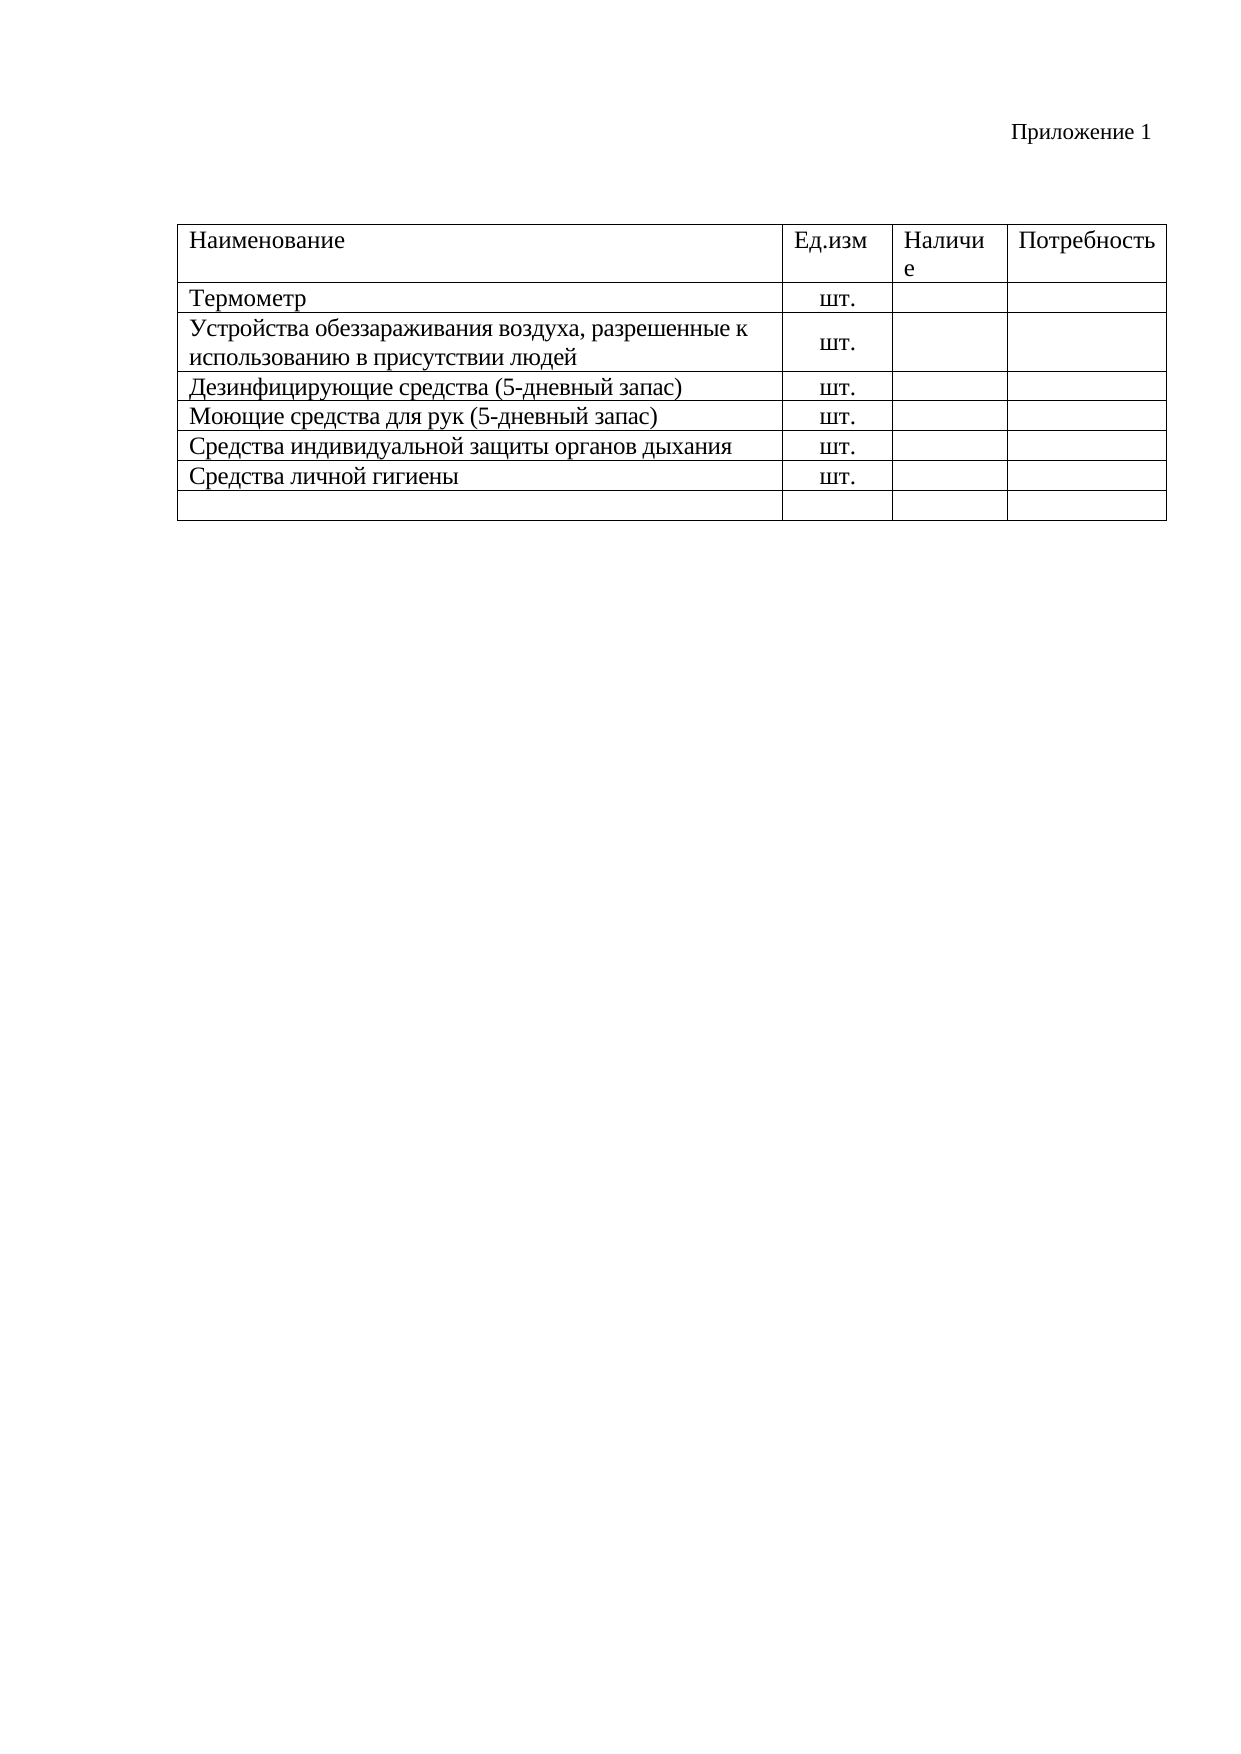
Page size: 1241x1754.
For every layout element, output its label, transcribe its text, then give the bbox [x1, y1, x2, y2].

table_cell [783, 491, 892, 519]
table_header Наличие [893, 225, 1007, 282]
table_cell [1008, 283, 1166, 312]
table_cell шт. [783, 372, 892, 400]
table_cell [893, 283, 1007, 312]
table_cell [1008, 401, 1166, 430]
table_cell [893, 313, 1007, 371]
table_cell [893, 431, 1007, 460]
table_cell [893, 491, 1007, 519]
table_cell Средства индивидуальной защиты органов дыхания [178, 431, 782, 460]
list Приложение 1 [252, 118, 1152, 144]
table_cell Моющие средства для рук (5-дневный запас) [178, 401, 782, 430]
table_cell [1008, 431, 1166, 460]
table_cell [1008, 491, 1166, 519]
table_cell [178, 491, 782, 519]
table_cell [893, 372, 1007, 400]
table_cell [1008, 313, 1166, 371]
table_cell шт. [783, 461, 892, 490]
table_cell Дезинфицирующие средства (5-дневный запас) [178, 372, 782, 400]
table_cell [1008, 372, 1166, 400]
table_cell Средства личной гигиены [178, 461, 782, 490]
table_cell [893, 461, 1007, 490]
table_cell Устройства обеззараживания воздуха, разрешенные к использованию в присутствии людей [178, 313, 782, 371]
table_cell шт. [783, 401, 892, 430]
table_header Наименование [178, 225, 782, 282]
table_cell [893, 401, 1007, 430]
table_header Потребность [1008, 225, 1166, 282]
table_cell [1008, 461, 1166, 490]
table_cell шт. [783, 283, 892, 312]
table_header Ед.изм [783, 225, 892, 282]
table_cell Термометр [178, 283, 782, 312]
table_cell шт. [783, 313, 892, 371]
table_cell шт. [783, 431, 892, 460]
